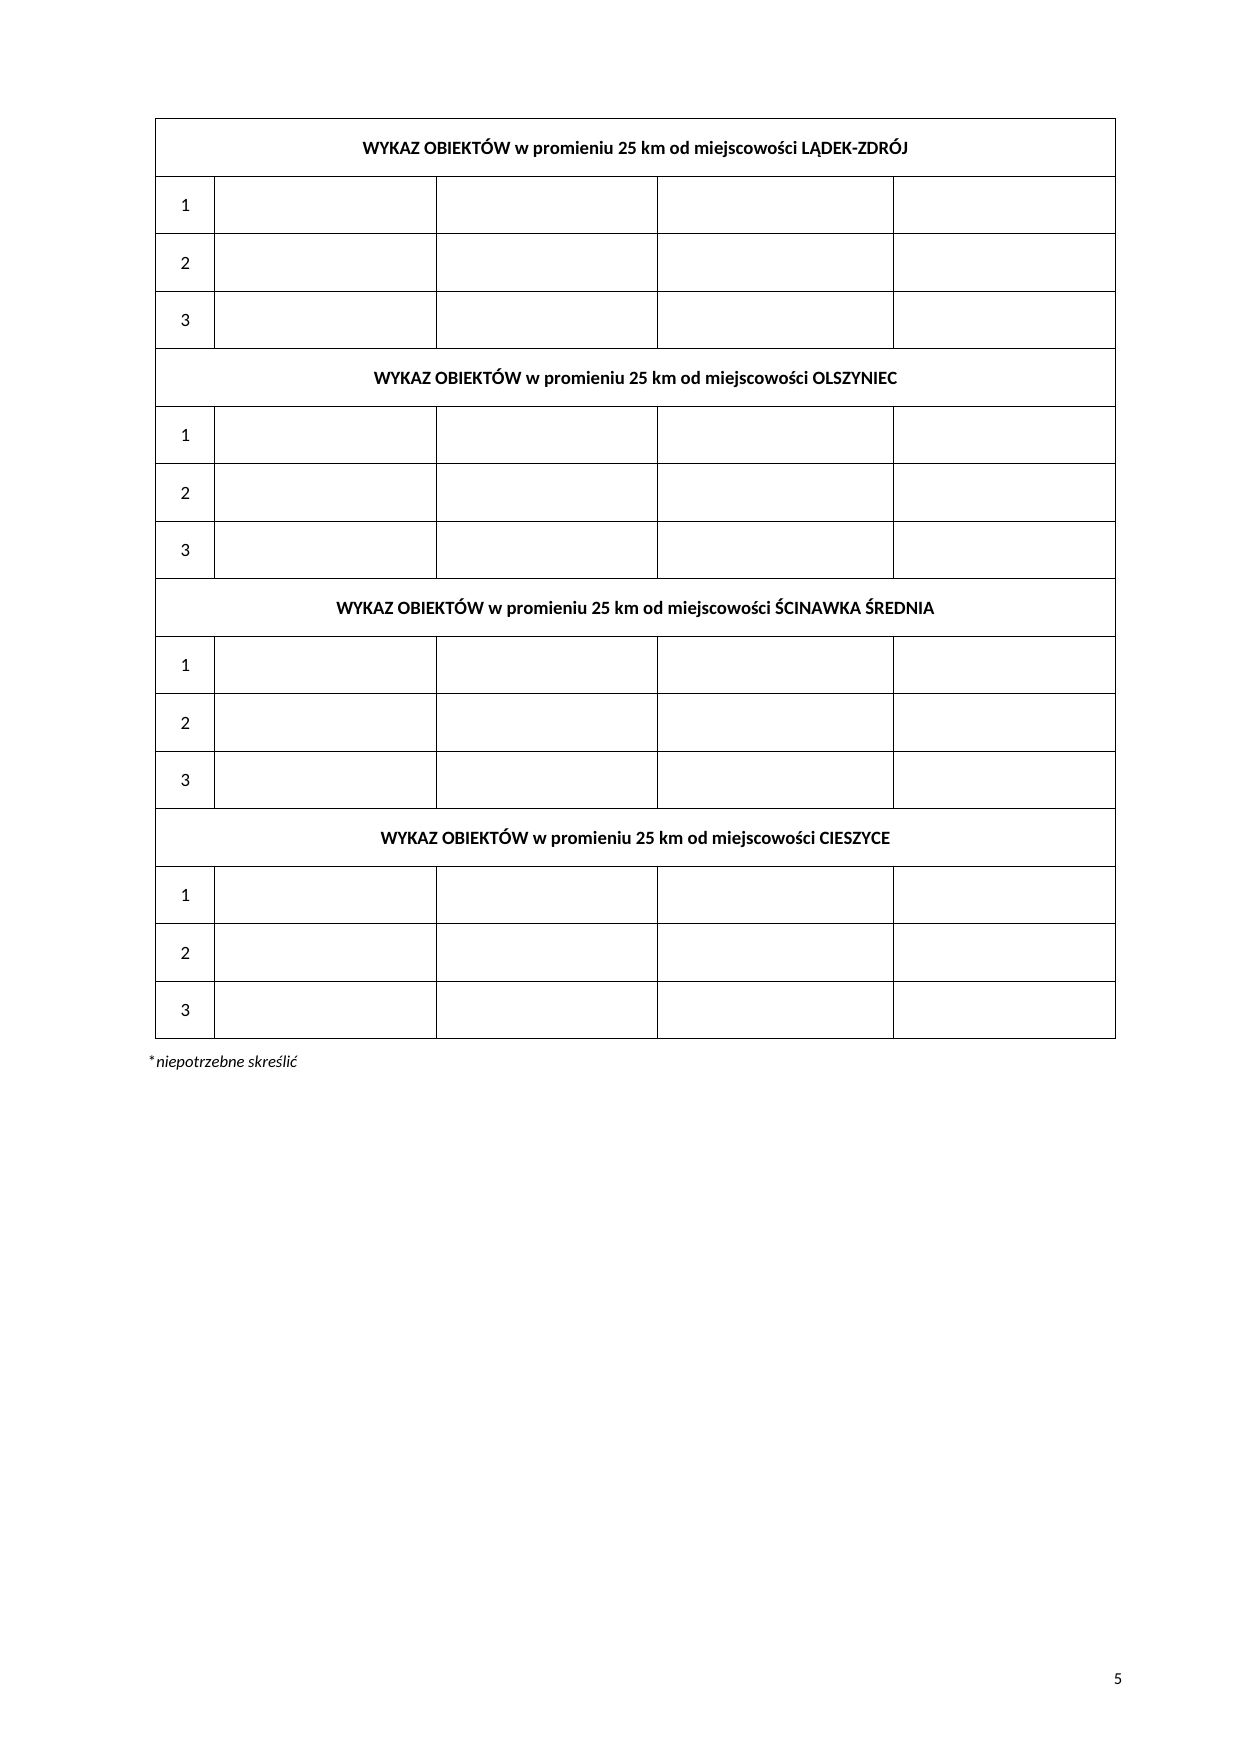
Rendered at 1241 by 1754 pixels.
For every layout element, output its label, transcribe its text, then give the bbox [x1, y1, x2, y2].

table_cell 2 [156, 464, 214, 521]
table_cell 3 [156, 522, 214, 578]
table_cell [215, 234, 436, 291]
table_cell 3 [156, 292, 214, 348]
table_cell [658, 522, 893, 578]
table_cell WYKAZ OBIEKTÓW w promieniu 25 km od miejscowości ŚCINAWKA ŚREDNIA [156, 579, 1115, 636]
table_cell [894, 292, 1115, 348]
table_cell [894, 522, 1115, 578]
table_cell [437, 407, 657, 463]
table_cell 2 [156, 924, 214, 981]
table_cell [658, 637, 893, 693]
table_cell [894, 234, 1115, 291]
table_cell [437, 464, 657, 521]
table_cell 3 [156, 982, 214, 1038]
table_cell 1 [156, 867, 214, 923]
table_cell [894, 752, 1115, 808]
table_cell 1 [156, 407, 214, 463]
table_cell [894, 982, 1115, 1038]
table_cell [658, 694, 893, 751]
table_cell [215, 292, 436, 348]
table_cell [658, 867, 893, 923]
table_cell [437, 522, 657, 578]
table_cell [658, 982, 893, 1038]
table_cell [437, 234, 657, 291]
table_cell WYKAZ OBIEKTÓW w promieniu 25 km od miejscowości OLSZYNIEC [156, 349, 1115, 406]
table_cell WYKAZ OBIEKTÓW w promieniu 25 km od miejscowości LĄDEK-ZDRÓJ [156, 119, 1115, 176]
table_cell [894, 407, 1115, 463]
table_cell [215, 637, 436, 693]
table_cell [658, 234, 893, 291]
table_cell [437, 867, 657, 923]
table_cell [437, 177, 657, 233]
table_cell [215, 752, 436, 808]
table_cell [894, 177, 1115, 233]
table_cell 1 [156, 177, 214, 233]
table_cell [437, 982, 657, 1038]
table_cell [215, 867, 436, 923]
table_cell [894, 694, 1115, 751]
table_cell [215, 407, 436, 463]
table_cell [894, 464, 1115, 521]
table_cell [437, 292, 657, 348]
table_cell [658, 924, 893, 981]
table_cell [437, 694, 657, 751]
table_cell [437, 637, 657, 693]
table_cell [658, 752, 893, 808]
table_cell 2 [156, 694, 214, 751]
table_cell [658, 177, 893, 233]
table_cell 3 [156, 752, 214, 808]
table_cell [215, 522, 436, 578]
table_cell 2 [156, 234, 214, 291]
table_cell [215, 464, 436, 521]
table_cell [658, 292, 893, 348]
table_cell [215, 924, 436, 981]
table_cell [215, 177, 436, 233]
table_cell WYKAZ OBIEKTÓW w promieniu 25 km od miejscowości CIESZYCE [156, 809, 1115, 866]
table_cell [437, 752, 657, 808]
table_cell [894, 924, 1115, 981]
text *niepotrzebne skreślić [148, 1052, 1122, 1072]
table_cell [658, 464, 893, 521]
table_cell [894, 637, 1115, 693]
table_cell [215, 982, 436, 1038]
table_cell 1 [156, 637, 214, 693]
table_cell [894, 867, 1115, 923]
table_cell [215, 694, 436, 751]
table_cell [437, 924, 657, 981]
table_cell [658, 407, 893, 463]
